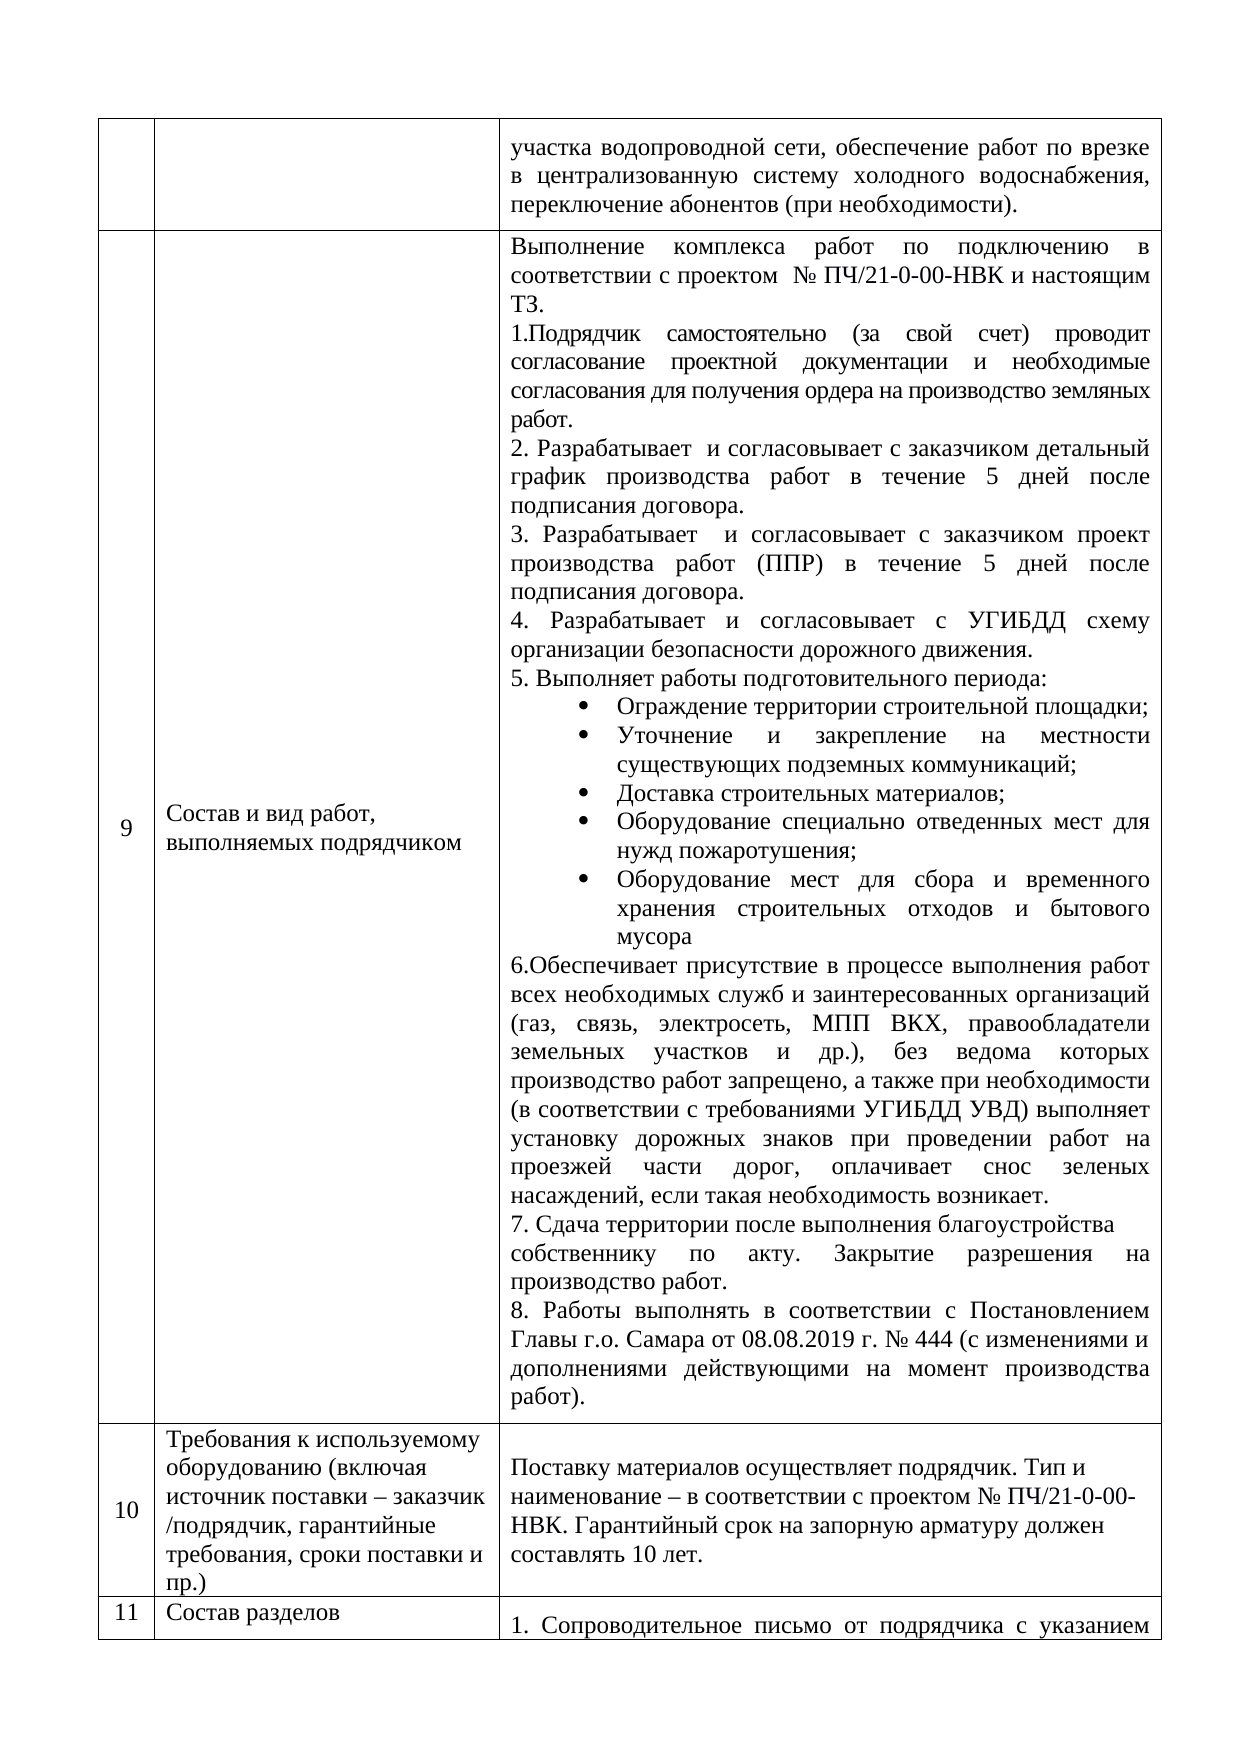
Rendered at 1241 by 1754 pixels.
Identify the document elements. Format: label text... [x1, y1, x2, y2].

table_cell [155, 119, 499, 230]
table_cell Состав и вид работ, выполняемых подрядчиком [155, 231, 499, 1423]
table_cell 11 [99, 1597, 154, 1638]
table_cell 9 [99, 231, 154, 1423]
table_cell Поставку материалов осуществляет подрядчик. Тип и наименование – в соответствии с проектом № ПЧ/21-0-00-НВК. Гарантийный срок на запорную арматуру должен составлять 10 лет. [500, 1424, 1161, 1596]
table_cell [500, 119, 1161, 230]
table_cell 10 [99, 1424, 154, 1596]
table_cell Требования к используемому оборудованию (включая источник поставки – заказчик /подрядчик, гарантийные требования, сроки поставки и пр.) [155, 1424, 499, 1596]
table_cell Выполнение комплекса работ по подключению в соответствии с проектом № ПЧ/21-0-00-НВК и настоящим ТЗ. 1.Подрядчик самостоятельно (за свой счет) проводит согласование проектной документации и необходимые согласования для получения ордера на производство земляных работ. 2. Разрабатывает и согласовывает с заказчиком детальный график производства работ в течение 5 дней после подписания договора. 3. Разрабатывает и согласовывает с заказчиком проект производства работ (ППР) в течение 5 дней после подписания договора. 4. Разрабатывает и согласовывает с УГИБДД схему организации безопасности дорожного движения. 5. Выполняет работы подготовительного периода: Ограждение территории строительной площадки; Уточнение и закрепление на местности существующих подземных коммуникаций; Доставка строительных материалов; Оборудование специально отведенных мест для нужд пожаротушения; Оборудование мест для сбора и временного хранения строительных отходов и бытового мусора 6.Обеспечивает присутствие в процессе выполнения работ всех необходимых служб и заинтересованных организаций (газ, связь, электросеть, МПП ВКХ, правообладатели земельных участков и др.), без ведома которых производство работ запрещено, а также при необходимости (в соответствии с требованиями УГИБДД УВД) выполняет установку дорожных знаков при проведении работ на проезжей части дорог, оплачивает снос зеленых насаждений, если такая необходимость возникает. 7. Сдача территории после выполнения благоустройства собственнику по акту. Закрытие разрешения на производство работ. 8. Работы выполнять в соответствии с Постановлением Главы г.о. Самара от 08.08.2019 г. № 444 (с изменениями и дополнениями действующими на момент производства работ). [500, 231, 1161, 1423]
table_cell 8 [99, 119, 154, 230]
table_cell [155, 1597, 499, 1638]
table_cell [500, 1597, 1161, 1638]
